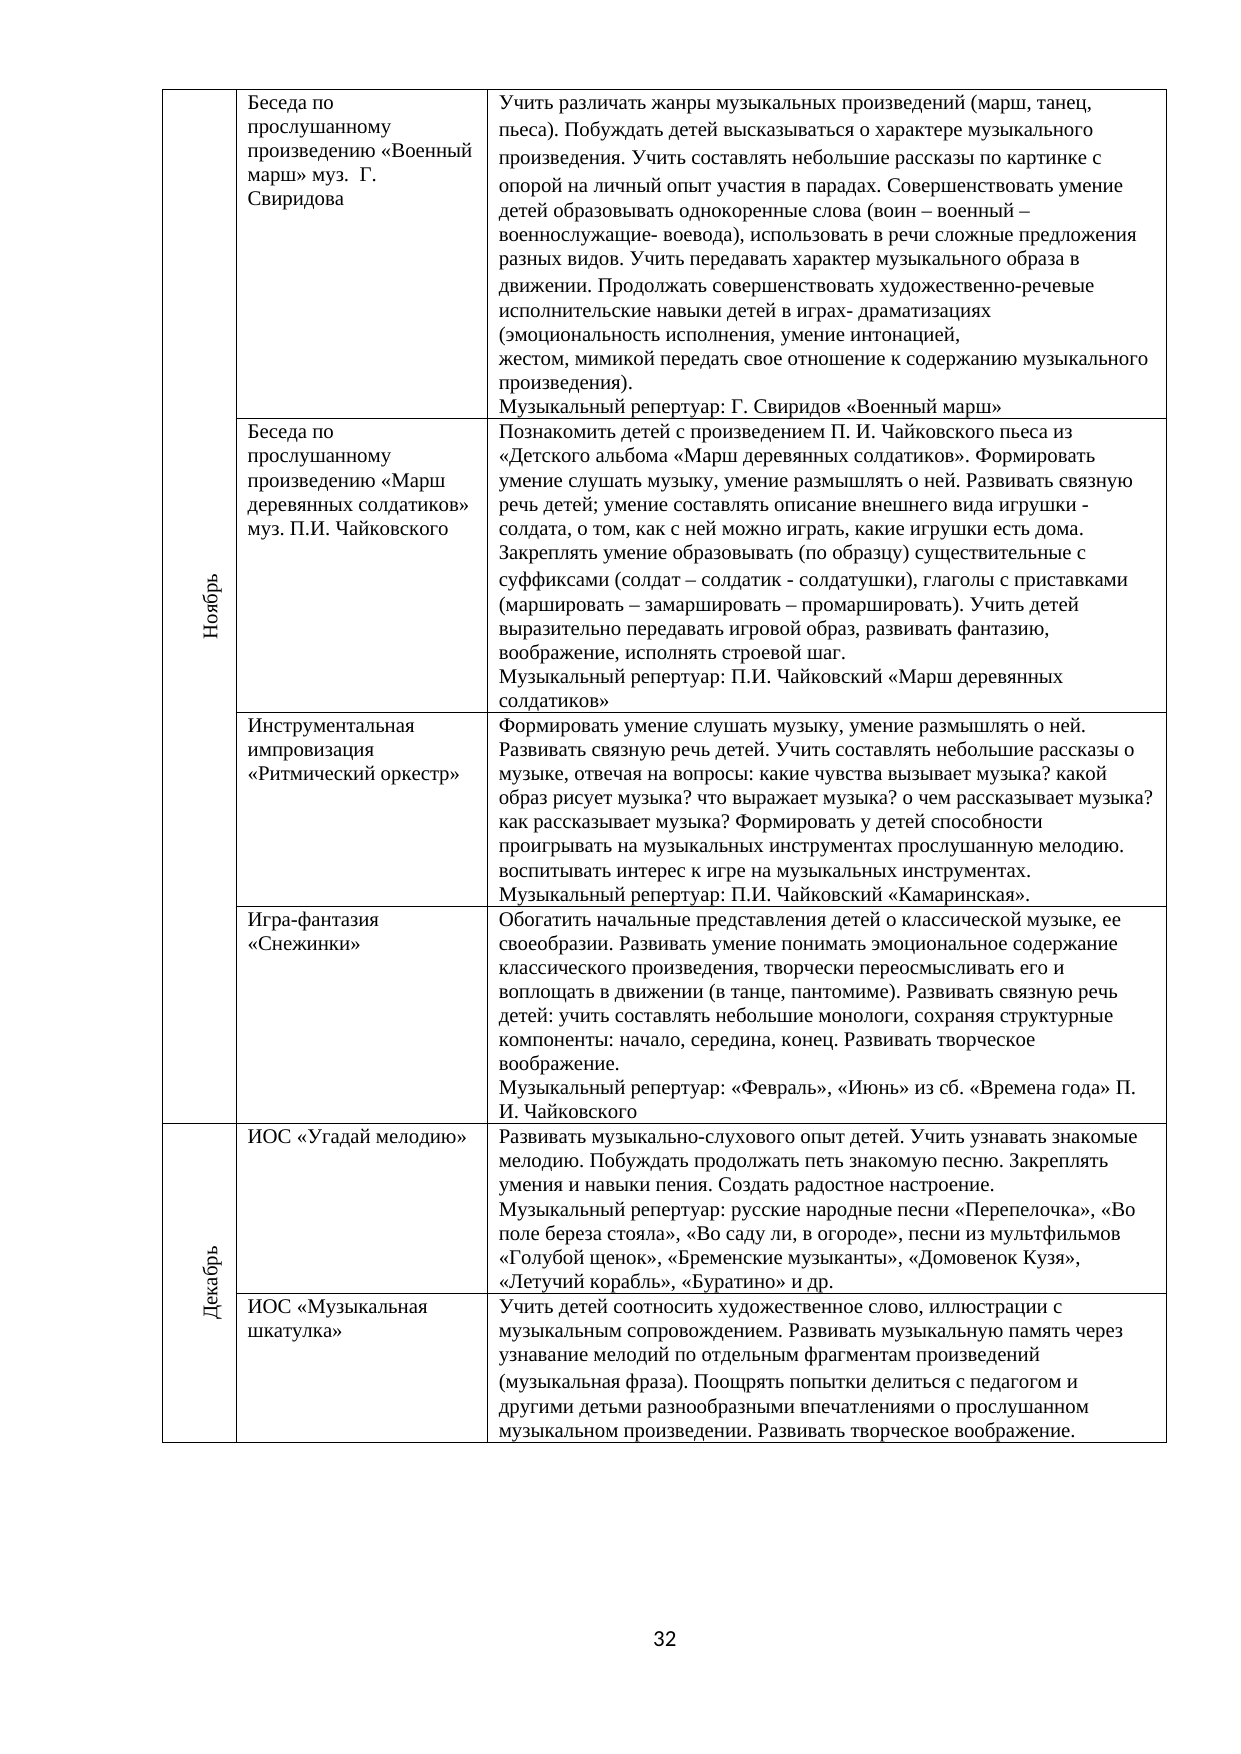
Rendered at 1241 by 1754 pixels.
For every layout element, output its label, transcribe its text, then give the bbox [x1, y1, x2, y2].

table_cell Ноябрь [163, 90, 236, 1123]
table_cell Декабрь [163, 1124, 236, 1442]
table_cell Обогатить начальные представления детей о классической музыке, ее своеобразии. Развивать умение понимать эмоциональное содержание классического произведения, творчески переосмысливать его и воплощать в движении (в танце, пантомиме). Развивать связную речь детей: учить составлять небольшие монологи, сохраняя структурные компоненты: начало, середина, конец. Развивать творческое воображение. Музыкальный репертуар: «Февраль», «Июнь» из сб. «Времена года» П. И. Чайковского [488, 907, 1166, 1123]
table_cell Познакомить детей с произведением П. И. Чайковского пьеса из «Детского альбома «Марш деревянных солдатиков». Формировать умение слушать музыку, умение размышлять о ней. Развивать связную речь детей; умение составлять описание внешнего вида игрушки - солдата, о том, как с ней можно играть, какие игрушки есть дома. Закреплять умение образовывать (по образцу) существительные с суффиксами (солдат – солдатик - солдатушки), глаголы с приставками (маршировать – замаршировать – промаршировать). Учить детей выразительно передавать игровой образ, развивать фантазию, воображение, исполнять строевой шаг. Музыкальный репертуар: П.И. Чайковский «Марш деревянных солдатиков» [488, 419, 1166, 712]
table_cell ИОС «Угадай мелодию» [237, 1124, 487, 1293]
table_cell ИОС «Музыкальная шкатулка» [237, 1294, 487, 1442]
table_cell Беседа по прослушанному произведению «Военный марш» муз. Г. Свиридова [237, 90, 487, 418]
table_cell Игра-фантазия «Снежинки» [237, 907, 487, 1123]
table_cell Формировать умение слушать музыку, умение размышлять о ней. Развивать связную речь детей. Учить составлять небольшие рассказы о музыке, отвечая на вопросы: какие чувства вызывает музыка? какой образ рисует музыка? что выражает музыка? о чем рассказывает музыка? как рассказывает музыка? Формировать у детей способности проигрывать на музыкальных инструментах прослушанную мелодию. воспитывать интерес к игре на музыкальных инструментах. Музыкальный репертуар: П.И. Чайковский «Камаринская». [488, 713, 1166, 906]
table_cell Развивать музыкально-слухового опыт детей. Учить узнавать знакомые мелодию. Побуждать продолжать петь знакомую песню. Закреплять умения и навыки пения. Создать радостное настроение. Музыкальный репертуар: русские народные песни «Перепелочка», «Во поле береза стояла», «Во саду ли, в огороде», песни из мультфильмов «Голубой щенок», «Бременские музыканты», «Домовенок Кузя», «Летучий корабль», «Буратино» и др. [488, 1124, 1166, 1293]
table_cell Учить различать жанры музыкальных произведений (марш, танец, пьеса). Побуждать детей высказываться о характере музыкального произведения. Учить составлять небольшие рассказы по картинке с опорой на личный опыт участия в парадах. Совершенствовать умение детей образовывать однокоренные слова (воин – военный – военнослужащие- воевода), использовать в речи сложные предложения разных видов. Учить передавать характер музыкального образа в движении. Продолжать совершенствовать художественно-речевые исполнительские навыки детей в играх- драматизациях (эмоциональность исполнения, умение интонацией, жестом, мимикой передать свое отношение к содержанию музыкального произведения). Музыкальный репертуар: Г. Свиридов «Военный марш» [488, 90, 1166, 418]
table_cell Инструментальная импровизация «Ритмический оркестр» [237, 713, 487, 906]
table_cell Беседа по прослушанному произведению «Марш деревянных солдатиков» муз. П.И. Чайковского [237, 419, 487, 712]
table_cell Учить детей соотносить художественное слово, иллюстрации с музыкальным сопровождением. Развивать музыкальную память через узнавание мелодий по отдельным фрагментам произведений (музыкальная фраза). Поощрять попытки делиться с педагогом и другими детьми разнообразными впечатлениями о прослушанном музыкальном произведении. Развивать творческое воображение. [488, 1294, 1166, 1442]
